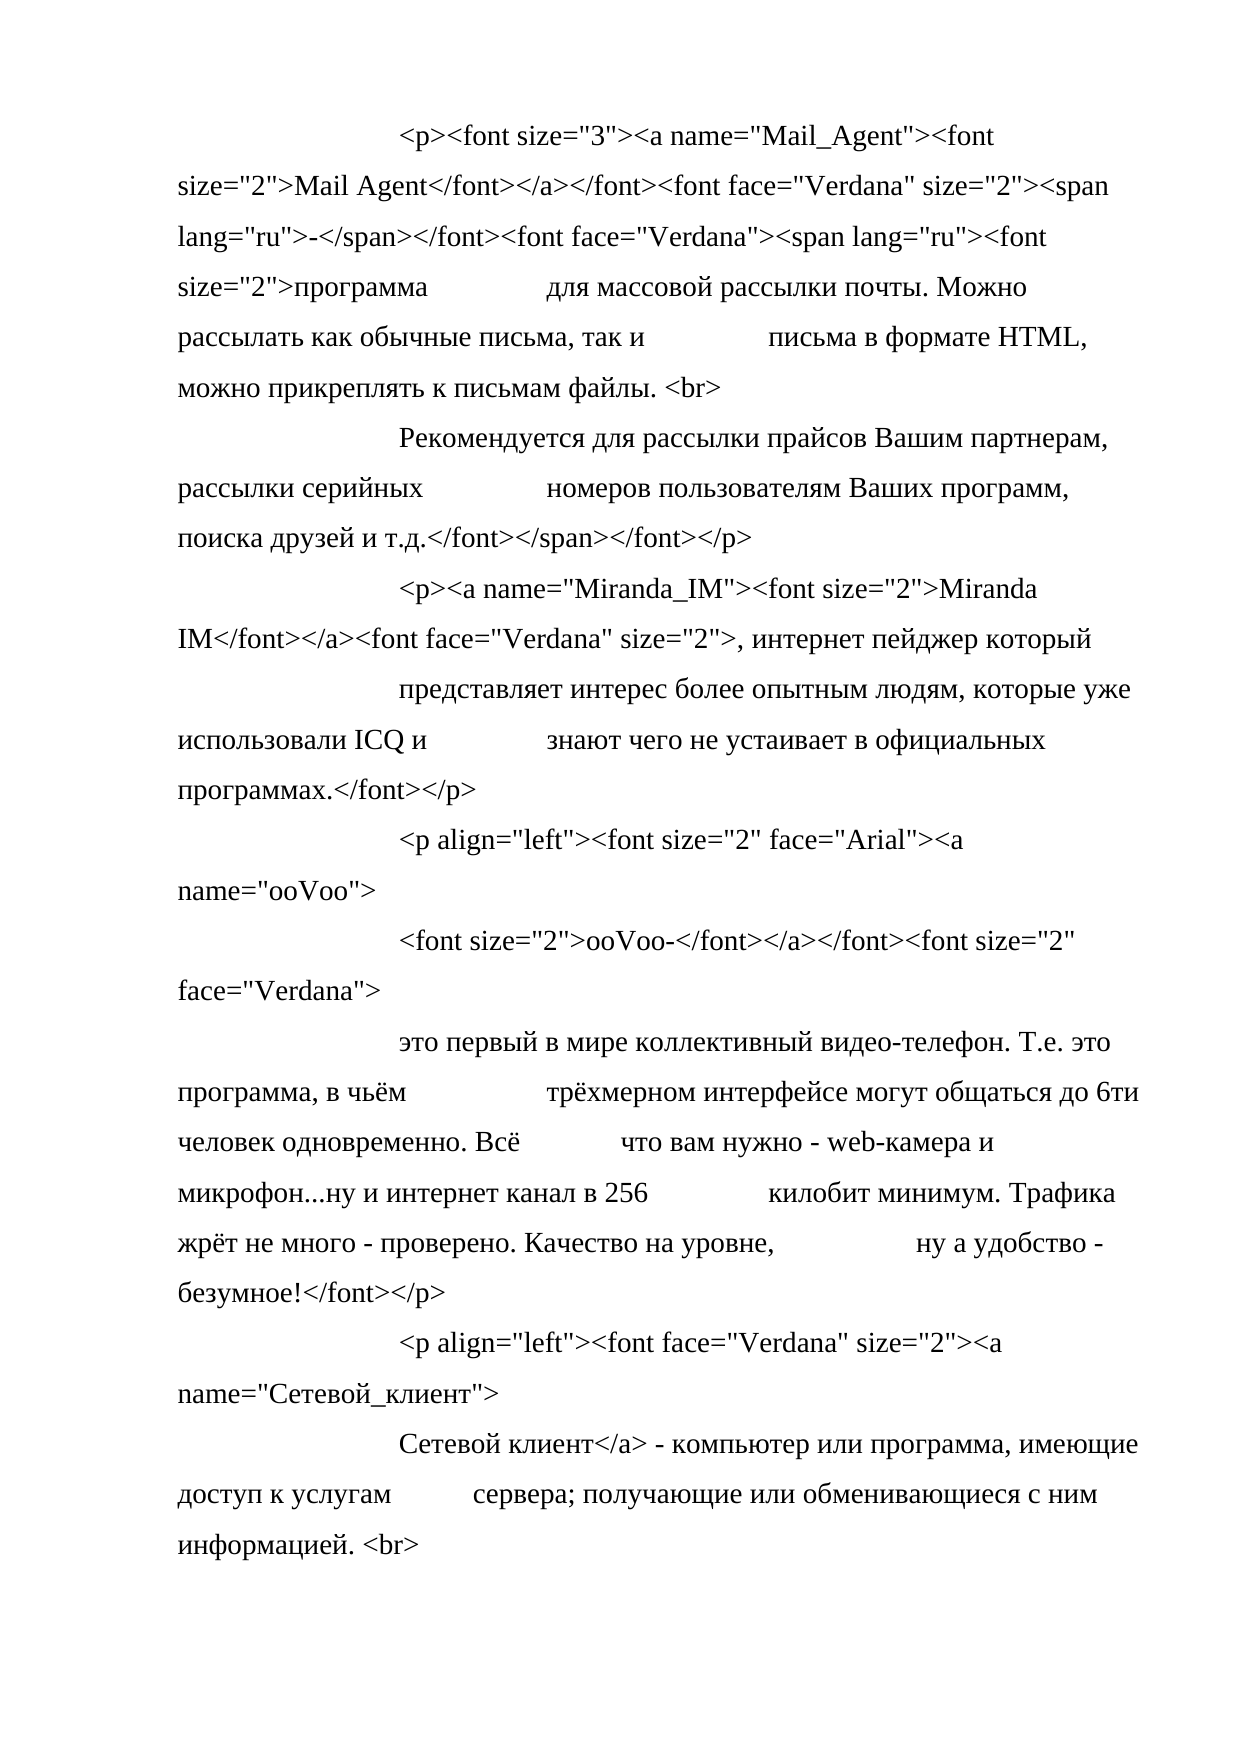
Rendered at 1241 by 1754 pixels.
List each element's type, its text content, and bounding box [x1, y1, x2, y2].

text <p align="left"><font face="Verdana" size="2"><a name="Сетевой_клиент"> [177, 1326, 1152, 1409]
text <p align="left"><font size="2" face="Arial"><a name="ooVoo"> [177, 822, 1152, 906]
text это первый в мире коллективный видео-телефон. Т.е. это программа, в чьём трёхмерном интерфейсе могут общаться до 6ти человек одновременно. Всё что вам нужно - web-камера и микрофон...ну и интернет канал в 256 килобит минимум. Трафика жрёт не много - проверено. Качество на уровне, ну а удобство - безумное!</font></p> [177, 1024, 1152, 1309]
text <p><font size="3"><a name="Mail_Agent"><font size="2">Mail Agent</font></a></font><font face="Verdana" size="2"><span lang="ru">-</span></font><font face="Verdana"><span lang="ru"><font size="2">программа для массовой рассылки почты. Можно рассылать как обычные письма, так и письма в формате HTML, можно прикреплять к письмам файлы. <br> [177, 118, 1152, 403]
text представляет интерес более опытным людям, которые уже использовали ICQ и знают чего не устаивает в официальных программах.</font></p> [177, 672, 1152, 806]
text <font size="2">ooVoo-</font></a></font><font size="2" face="Verdana"> [177, 923, 1152, 1007]
text Сетевой клиент</a> - компьютер или программа, имеющие доступ к услугам сервера; получающие или обменивающиеся с ним информацией. <br> [177, 1426, 1152, 1560]
text <p><a name="Miranda_IM"><font size="2">Miranda IM</font></a><font face="Verdana" size="2">, интернет пейджер который [177, 571, 1152, 655]
text Рекомендуется для рассылки прайсов Вашим партнерам, рассылки серийных номеров пользователям Ваших программ, поиска друзей и т.д.</font></span></font></p> [177, 420, 1152, 554]
